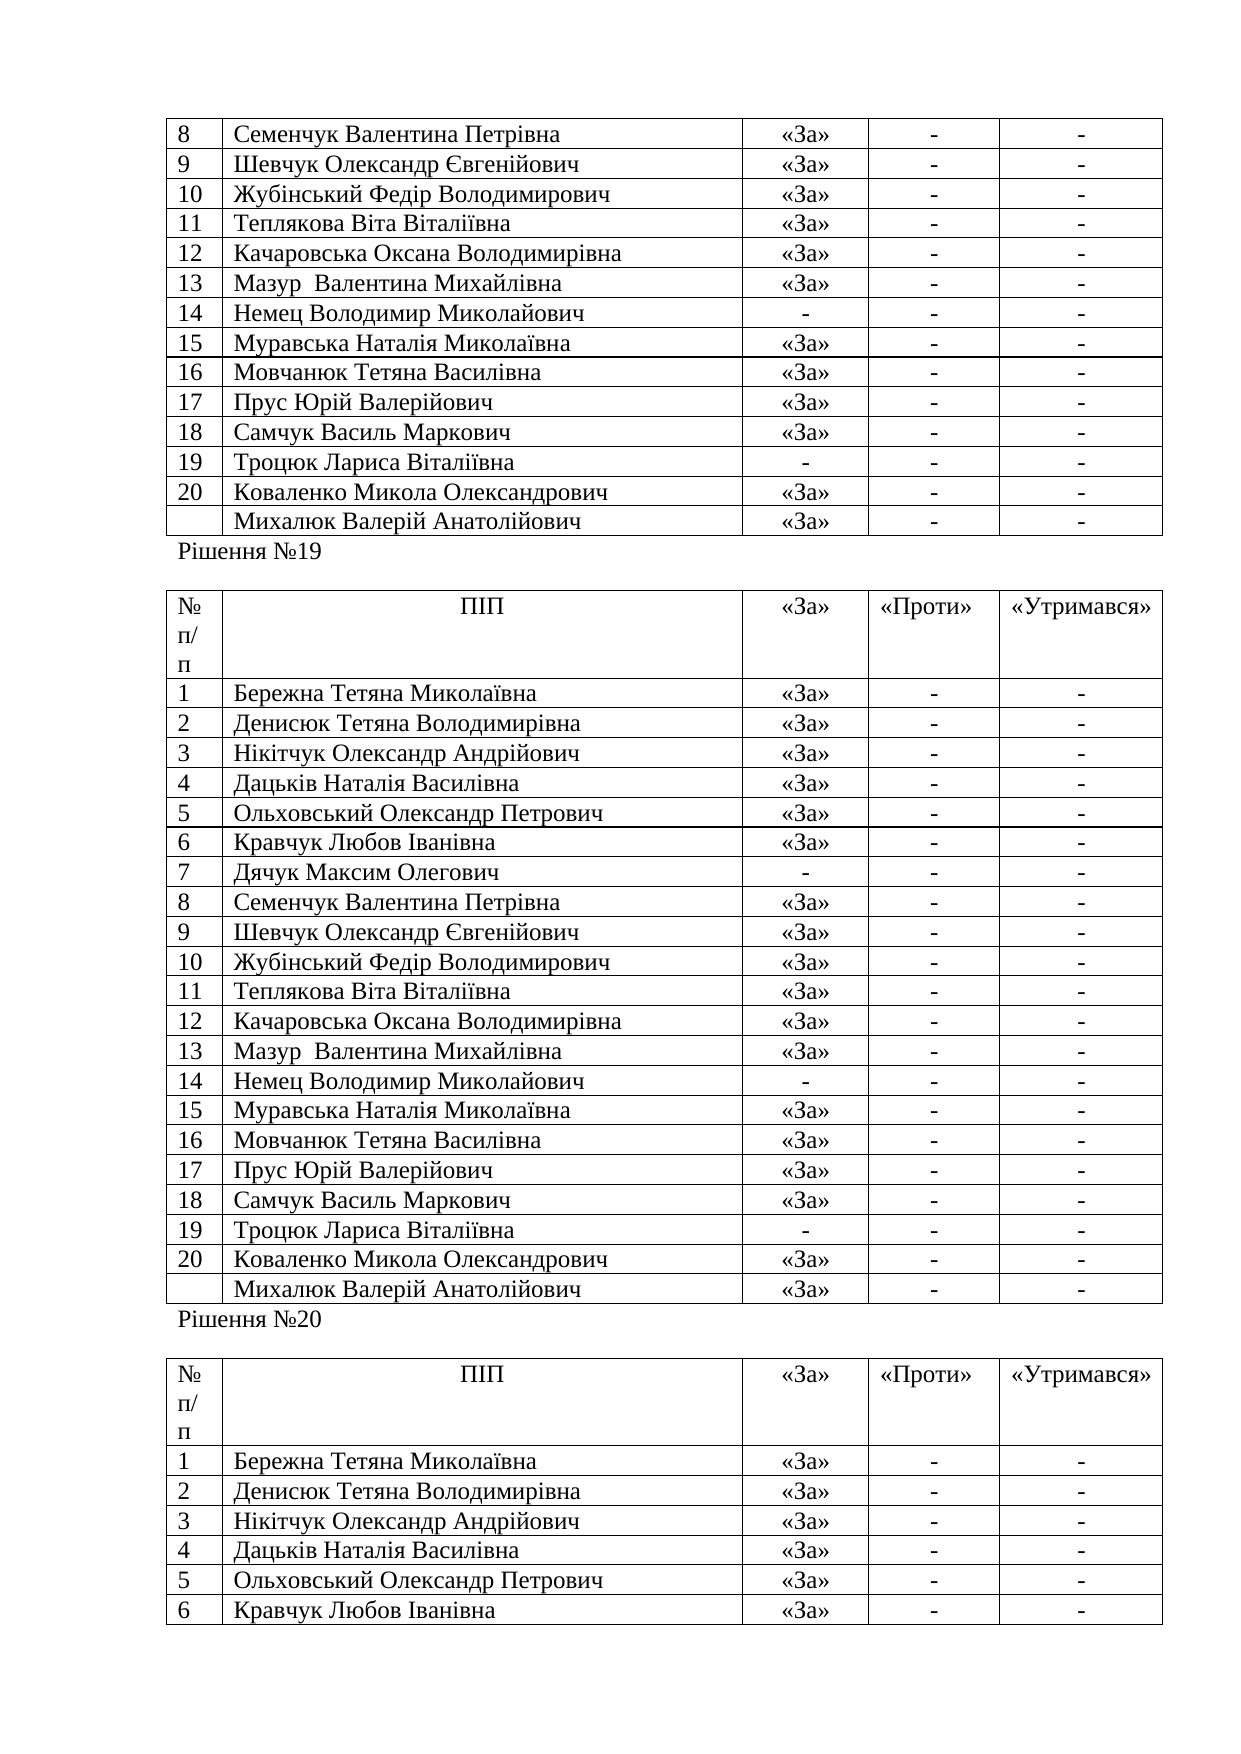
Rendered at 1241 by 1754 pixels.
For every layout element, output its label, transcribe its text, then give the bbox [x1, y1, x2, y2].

table_cell «За» [743, 887, 868, 916]
table_cell «За» [743, 358, 868, 386]
table_cell - [1000, 708, 1162, 737]
table_cell 13 [167, 1036, 222, 1065]
table_cell «За» [743, 119, 868, 148]
table_cell - [1000, 447, 1162, 476]
table_cell - [869, 798, 999, 826]
table_cell «За» [743, 1036, 868, 1065]
table_cell Дацьків Наталія Василівна [223, 768, 742, 797]
table_cell Бережна Тетяна Миколаївна [223, 679, 742, 707]
table_cell 17 [167, 387, 222, 416]
table_cell - [1000, 209, 1162, 237]
table_cell «За» [743, 268, 868, 297]
table_cell Немец Володимир Миколайович [223, 298, 742, 327]
table_cell - [1000, 1274, 1162, 1303]
text Рішення №20 [177, 1304, 1152, 1333]
table_cell - [1000, 238, 1162, 267]
table_cell - [869, 768, 999, 797]
table_cell - [869, 1245, 999, 1273]
table_cell Троцюк Лариса Віталіївна [223, 447, 742, 476]
table_cell Кравчук Любов Іванівна [223, 1595, 742, 1624]
table_cell 12 [167, 1006, 222, 1035]
table_cell 1 [167, 1446, 222, 1475]
table_cell «За» [743, 1125, 868, 1154]
table_cell - [1000, 768, 1162, 797]
table_cell «За» [743, 1155, 868, 1184]
table_cell - [869, 209, 999, 237]
table_cell - [869, 1506, 999, 1534]
table_cell Шевчук Олександр Євгенійович [223, 917, 742, 946]
table_header «Проти» [869, 1359, 999, 1445]
table_cell Прус Юрій Валерійович [223, 387, 742, 416]
table_cell «За» [743, 768, 868, 797]
table_cell Немец Володимир Миколайович [223, 1066, 742, 1094]
table_header «За» [743, 1359, 868, 1445]
table_cell Мовчанюк Тетяна Василівна [223, 358, 742, 386]
table_cell Михалюк Валерій Анатолійович [223, 506, 742, 535]
table_cell - [1000, 1096, 1162, 1124]
table_cell Прус Юрій Валерійович [223, 1155, 742, 1184]
table_cell 18 [167, 1185, 222, 1214]
table_cell Мовчанюк Тетяна Василівна [223, 1125, 742, 1154]
table_cell 9 [167, 917, 222, 946]
table_cell - [869, 857, 999, 886]
table_cell 16 [167, 358, 222, 386]
table_cell - [1000, 917, 1162, 946]
table_cell - [1000, 857, 1162, 886]
table_cell - [869, 679, 999, 707]
table_cell - [1000, 738, 1162, 767]
table_cell «За» [743, 328, 868, 356]
table_cell - [869, 708, 999, 737]
table_header № п/п [167, 591, 222, 677]
table_cell «За» [743, 976, 868, 1005]
table_cell - [869, 328, 999, 356]
table_cell 2 [167, 708, 222, 737]
table_cell Ольховський Олександр Петрович [223, 798, 742, 826]
table_cell - [1000, 477, 1162, 505]
table_cell «За» [743, 798, 868, 826]
table_cell - [869, 238, 999, 267]
table_cell - [869, 358, 999, 386]
table_cell - [743, 1215, 868, 1243]
table_cell - [1000, 976, 1162, 1005]
table_cell Самчук Василь Маркович [223, 417, 742, 446]
table_cell - [1000, 358, 1162, 386]
table_cell - [1000, 387, 1162, 416]
table_cell - [869, 738, 999, 767]
table_cell Качаровська Оксана Володимирівна [223, 1006, 742, 1035]
table_cell - [1000, 1006, 1162, 1035]
table_cell - [869, 119, 999, 148]
table_cell - [869, 1096, 999, 1124]
table_cell 20 [167, 1245, 222, 1273]
table_cell - [1000, 328, 1162, 356]
table_cell - [869, 1036, 999, 1065]
table_cell - [869, 1565, 999, 1594]
table_cell Семенчук Валентина Петрівна [223, 887, 742, 916]
table_cell «За» [743, 828, 868, 856]
table_header «За» [743, 591, 868, 677]
table_cell - [869, 417, 999, 446]
table_cell [167, 1274, 222, 1303]
table_cell «За» [743, 947, 868, 975]
table_cell - [1000, 506, 1162, 535]
table_cell Мазур Валентина Михайлівна [223, 268, 742, 297]
table_cell Троцюк Лариса Віталіївна [223, 1215, 742, 1243]
table_cell - [1000, 1446, 1162, 1475]
table_cell 16 [167, 1125, 222, 1154]
table_cell 8 [167, 119, 222, 148]
table_cell 6 [167, 1595, 222, 1624]
text Рішення №19 [177, 536, 1152, 565]
table_cell - [1000, 417, 1162, 446]
table_cell 6 [167, 828, 222, 856]
table_cell 3 [167, 738, 222, 767]
table_header ПІП [223, 1359, 742, 1445]
table_header «Утримався» [1000, 591, 1162, 677]
table_cell - [1000, 887, 1162, 916]
table_cell Качаровська Оксана Володимирівна [223, 238, 742, 267]
table_cell - [1000, 1565, 1162, 1594]
table_cell «За» [743, 477, 868, 505]
table_cell - [869, 298, 999, 327]
table_cell Муравська Наталія Миколаївна [223, 1096, 742, 1124]
table_cell 3 [167, 1506, 222, 1534]
table_cell Кравчук Любов Іванівна [223, 828, 742, 856]
table_cell - [1000, 179, 1162, 207]
table_cell [167, 506, 222, 535]
table_cell «За» [743, 209, 868, 237]
table_cell - [1000, 1506, 1162, 1534]
table_cell - [1000, 1536, 1162, 1564]
table_cell Муравська Наталія Миколаївна [223, 328, 742, 356]
table_cell - [1000, 1066, 1162, 1094]
table_cell - [869, 1066, 999, 1094]
table_cell 12 [167, 238, 222, 267]
table_cell «За» [743, 1006, 868, 1035]
table_cell 17 [167, 1155, 222, 1184]
table_cell Теплякова Віта Віталіївна [223, 976, 742, 1005]
table_cell - [1000, 1245, 1162, 1273]
table_cell 2 [167, 1476, 222, 1505]
table_cell «За» [743, 708, 868, 737]
table_cell - [1000, 298, 1162, 327]
table_cell «За» [743, 179, 868, 207]
table_cell Самчук Василь Маркович [223, 1185, 742, 1214]
table_header «Утримався» [1000, 1359, 1162, 1445]
table_cell - [869, 447, 999, 476]
table_cell «За» [743, 149, 868, 178]
table_cell «За» [743, 238, 868, 267]
table_cell - [869, 1446, 999, 1475]
table_cell - [869, 268, 999, 297]
table_cell Семенчук Валентина Петрівна [223, 119, 742, 148]
table_cell - [869, 1536, 999, 1564]
table_cell «За» [743, 917, 868, 946]
table_cell 18 [167, 417, 222, 446]
table_cell 13 [167, 268, 222, 297]
table_cell «За» [743, 1096, 868, 1124]
table_cell Шевчук Олександр Євгенійович [223, 149, 742, 178]
table_cell - [1000, 149, 1162, 178]
table_cell «За» [743, 1274, 868, 1303]
table_cell - [1000, 1595, 1162, 1624]
table_cell - [869, 1274, 999, 1303]
table_cell «За» [743, 387, 868, 416]
table_cell Денисюк Тетяна Володимирівна [223, 708, 742, 737]
table_cell - [869, 828, 999, 856]
table_cell 19 [167, 1215, 222, 1243]
table_cell - [869, 1476, 999, 1505]
table_cell 4 [167, 768, 222, 797]
table_cell Нікітчук Олександр Андрійович [223, 738, 742, 767]
table_cell - [1000, 268, 1162, 297]
table_cell Жубінський Федір Володимирович [223, 179, 742, 207]
table_cell - [869, 1006, 999, 1035]
table_cell - [869, 1155, 999, 1184]
table_cell Дацьків Наталія Василівна [223, 1536, 742, 1564]
table_cell «За» [743, 1595, 868, 1624]
table_cell 5 [167, 1565, 222, 1594]
table_header № п/п [167, 1359, 222, 1445]
table_cell «За» [743, 506, 868, 535]
table_cell - [869, 1215, 999, 1243]
table_cell Жубінський Федір Володимирович [223, 947, 742, 975]
table_cell «За» [743, 417, 868, 446]
table_cell - [1000, 1155, 1162, 1184]
table_cell - [869, 179, 999, 207]
table_cell Бережна Тетяна Миколаївна [223, 1446, 742, 1475]
table_cell - [743, 447, 868, 476]
table_cell - [869, 149, 999, 178]
table_cell 15 [167, 1096, 222, 1124]
table_cell - [1000, 1185, 1162, 1214]
table_cell - [743, 1066, 868, 1094]
table_cell «За» [743, 1476, 868, 1505]
table_cell 9 [167, 149, 222, 178]
table_cell «За» [743, 1565, 868, 1594]
table_cell - [1000, 1476, 1162, 1505]
table_cell - [1000, 947, 1162, 975]
table_cell 8 [167, 887, 222, 916]
table_cell - [1000, 1125, 1162, 1154]
table_cell - [869, 947, 999, 975]
table_cell - [743, 857, 868, 886]
table_cell Коваленко Микола Олександрович [223, 1245, 742, 1273]
table_header «Проти» [869, 591, 999, 677]
table_cell 14 [167, 1066, 222, 1094]
table_cell Дячук Максим Олегович [223, 857, 742, 886]
table_cell - [869, 1595, 999, 1624]
table_cell - [743, 298, 868, 327]
table_cell - [869, 1125, 999, 1154]
table_cell - [869, 1185, 999, 1214]
table_cell 10 [167, 179, 222, 207]
table_cell Михалюк Валерій Анатолійович [223, 1274, 742, 1303]
table_cell - [869, 477, 999, 505]
table_cell «За» [743, 738, 868, 767]
table_cell - [869, 387, 999, 416]
table_header ПІП [223, 591, 742, 677]
table_cell 4 [167, 1536, 222, 1564]
table_cell «За» [743, 679, 868, 707]
table_cell «За» [743, 1245, 868, 1273]
table_cell 19 [167, 447, 222, 476]
table_cell «За» [743, 1506, 868, 1534]
table_cell - [1000, 119, 1162, 148]
table_cell 7 [167, 857, 222, 886]
table_cell - [869, 917, 999, 946]
table_cell «За» [743, 1185, 868, 1214]
table_cell Мазур Валентина Михайлівна [223, 1036, 742, 1065]
table_cell - [1000, 1036, 1162, 1065]
table_cell - [1000, 679, 1162, 707]
table_cell - [869, 887, 999, 916]
table_cell - [869, 506, 999, 535]
table_cell 5 [167, 798, 222, 826]
table_cell Нікітчук Олександр Андрійович [223, 1506, 742, 1534]
table_cell 20 [167, 477, 222, 505]
table_cell - [869, 976, 999, 1005]
table_cell Теплякова Віта Віталіївна [223, 209, 742, 237]
table_cell 10 [167, 947, 222, 975]
table_cell 14 [167, 298, 222, 327]
table_cell 15 [167, 328, 222, 356]
table_cell «За» [743, 1536, 868, 1564]
table_cell Денисюк Тетяна Володимирівна [223, 1476, 742, 1505]
table_cell - [1000, 828, 1162, 856]
table_cell Коваленко Микола Олександрович [223, 477, 742, 505]
table_cell - [1000, 1215, 1162, 1243]
table_cell Ольховський Олександр Петрович [223, 1565, 742, 1594]
table_cell 1 [167, 679, 222, 707]
table_cell «За» [743, 1446, 868, 1475]
table_cell 11 [167, 976, 222, 1005]
table_cell 11 [167, 209, 222, 237]
table_cell - [1000, 798, 1162, 826]
